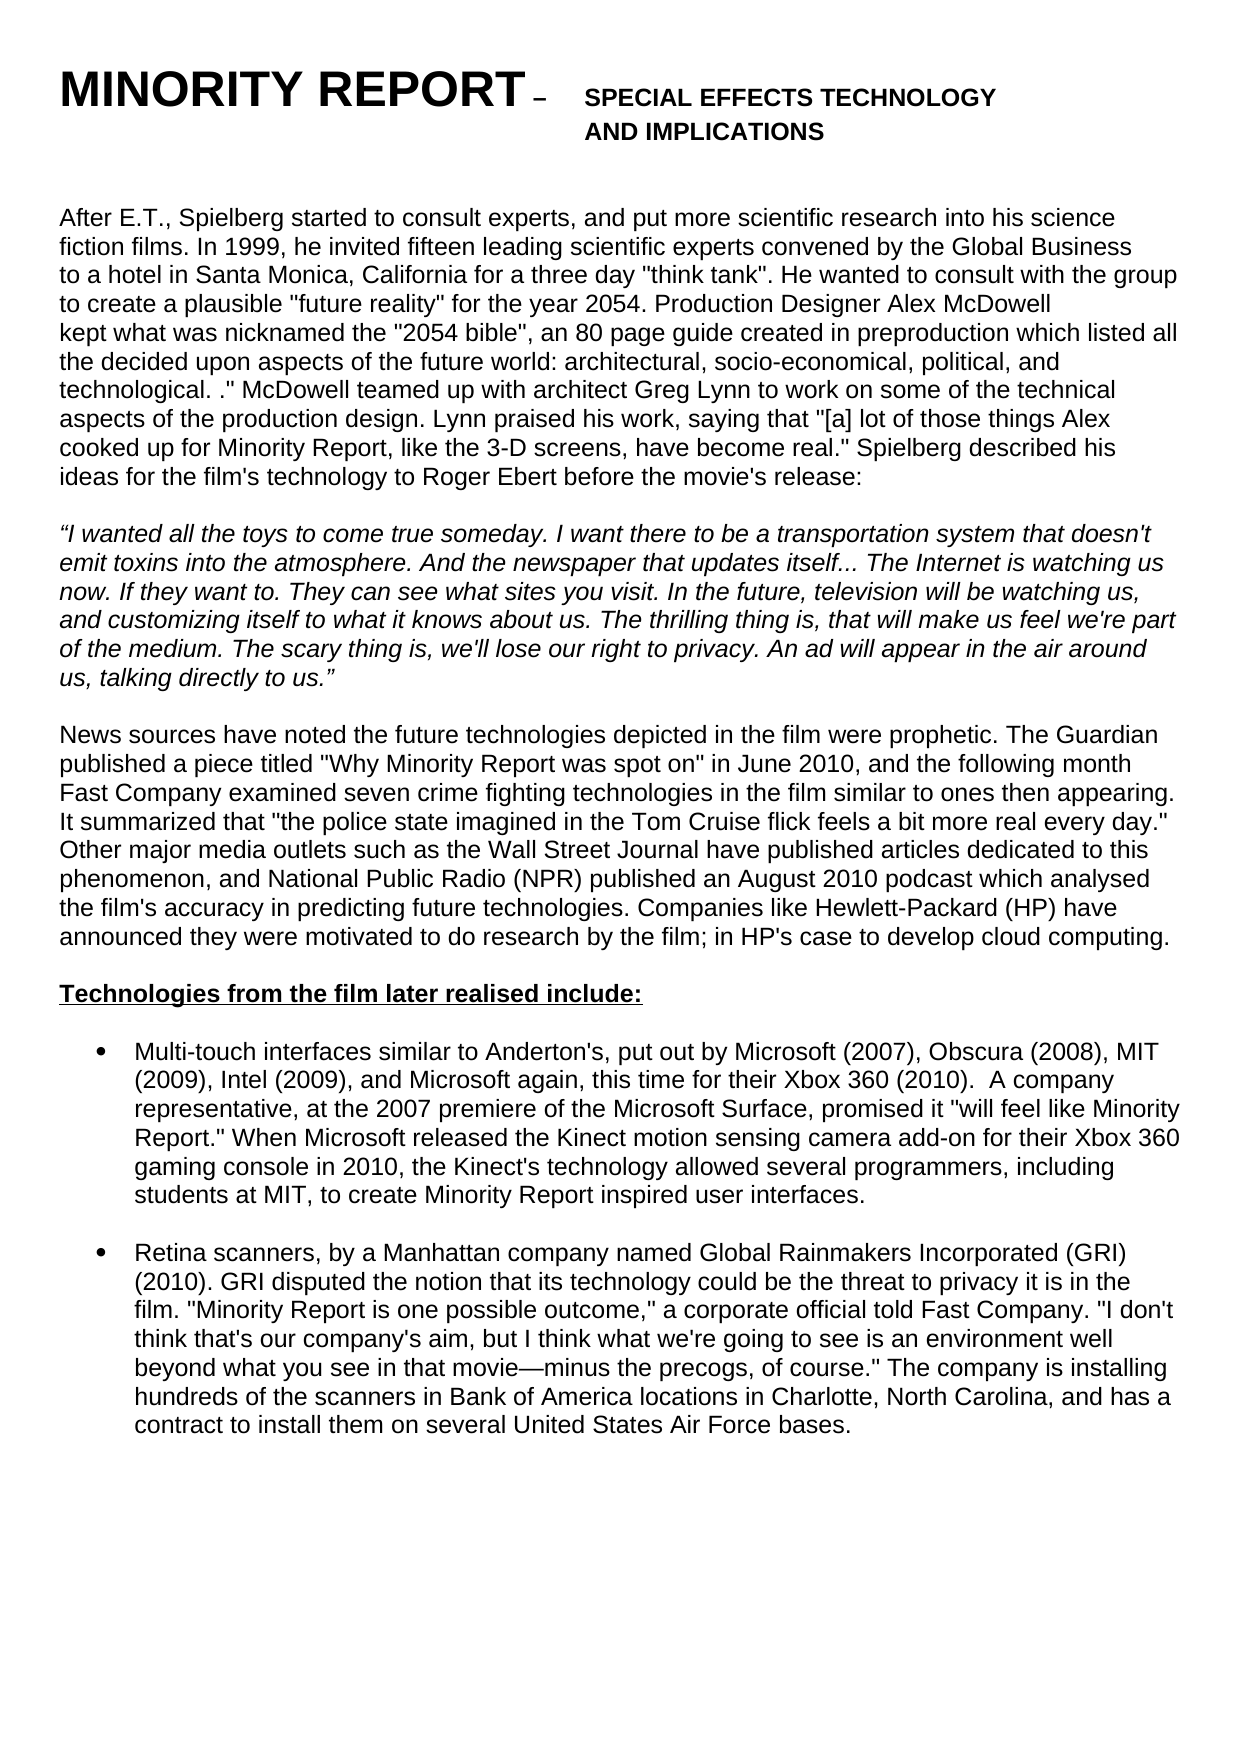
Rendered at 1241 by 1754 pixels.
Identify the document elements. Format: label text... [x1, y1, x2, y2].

text Technologies from the film later realised include: [59, 979, 1181, 1008]
list Retina scanners, by a Manhattan company named Global Rainmakers Incorporated (GRI) (2010). GRI disputed the notion that its technology could be the threat to privacy it is in the film. "Minority Report is one possible outcome," a corporate official told Fast Company. "I don't think that's our company's aim, but I think what we're going to see is an environment well beyond what you see in that movie—minus the precogs, of course." The company is installing hundreds of the scanners in Bank of America locations in Charlotte, North Carolina, and has a contract to install them on several United States Air Force bases. [97, 1238, 1181, 1439]
text After E.T., Spielberg started to consult experts, and put more scientific research into his science [59, 203, 1181, 232]
text aspects of the production design. Lynn praised his work, saying that "[a] lot of those things Alex [59, 404, 1181, 433]
text cooked up for Minority Report, like the 3-D screens, have become real." Spielberg described his [59, 433, 1181, 462]
text technological. ." McDowell teamed up with architect Greg Lynn to work on some of the technical [59, 375, 1181, 404]
text to create a plausible "future reality" for the year 2054. Production Designer Alex McDowell [59, 289, 1181, 318]
text the decided upon aspects of the future world: architectural, socio-economical, political, and [59, 347, 1181, 375]
text Other major media outlets such as the Wall Street Journal have published articles dedicated to this phenomenon, and National Public Radio (NPR) published an August 2010 podcast which analysed the film's accuracy in predicting future technologies. Companies like Hewlett-Packard (HP) have announced they were motivated to do research by the film; in HP's case to develop cloud computing. [59, 835, 1181, 950]
list Multi-touch interfaces similar to Anderton's, put out by Microsoft (2007), Obscura (2008), MIT (2009), Intel (2009), and Microsoft again, this time for their Xbox 360 (2010). A company representative, at the 2007 premiere of the Microsoft Surface, promised it "will feel like Minority Report." When Microsoft released the Kinect motion sensing camera add-on for their Xbox 360 gaming console in 2010, the Kinect's technology allowed several programmers, including students at MIT, to create Minority Report inspired user interfaces. [97, 1037, 1181, 1209]
text ideas for the film's technology to Roger Ebert before the movie's release: [59, 462, 1181, 490]
text kept what was nicknamed the "2054 bible", an 80 page guide created in preproduction which listed all [59, 318, 1181, 347]
text to a hotel in Santa Monica, California for a three day "think tank". He wanted to consult with the group [59, 260, 1181, 289]
text MINORITY REPORT – SPECIAL EFFECTS TECHNOLOGY AND IMPLICATIONS [59, 59, 1181, 145]
text fiction films. In 1999, he invited fifteen leading scientific experts convened by the Global Business [59, 232, 1181, 260]
text “I wanted all the toys to come true someday. I want there to be a transportation system that doesn't emit toxins into the atmosphere. And the newspaper that updates itself... The Internet is watching us now. If they want to. They can see what sites you visit. In the future, television will be watching us, and customizing itself to what it knows about us. The thrilling thing is, that will make us feel we're part of the medium. The scary thing is, we'll lose our right to privacy. An ad will appear in the air around us, talking directly to us.” [59, 519, 1181, 692]
text News sources have noted the future technologies depicted in the film were prophetic. The Guardian published a piece titled "Why Minority Report was spot on" in June 2010, and the following month Fast Company examined seven crime fighting technologies in the film similar to ones then appearing. It summarized that "the police state imagined in the Tom Cruise flick feels a bit more real every day." [59, 720, 1181, 835]
